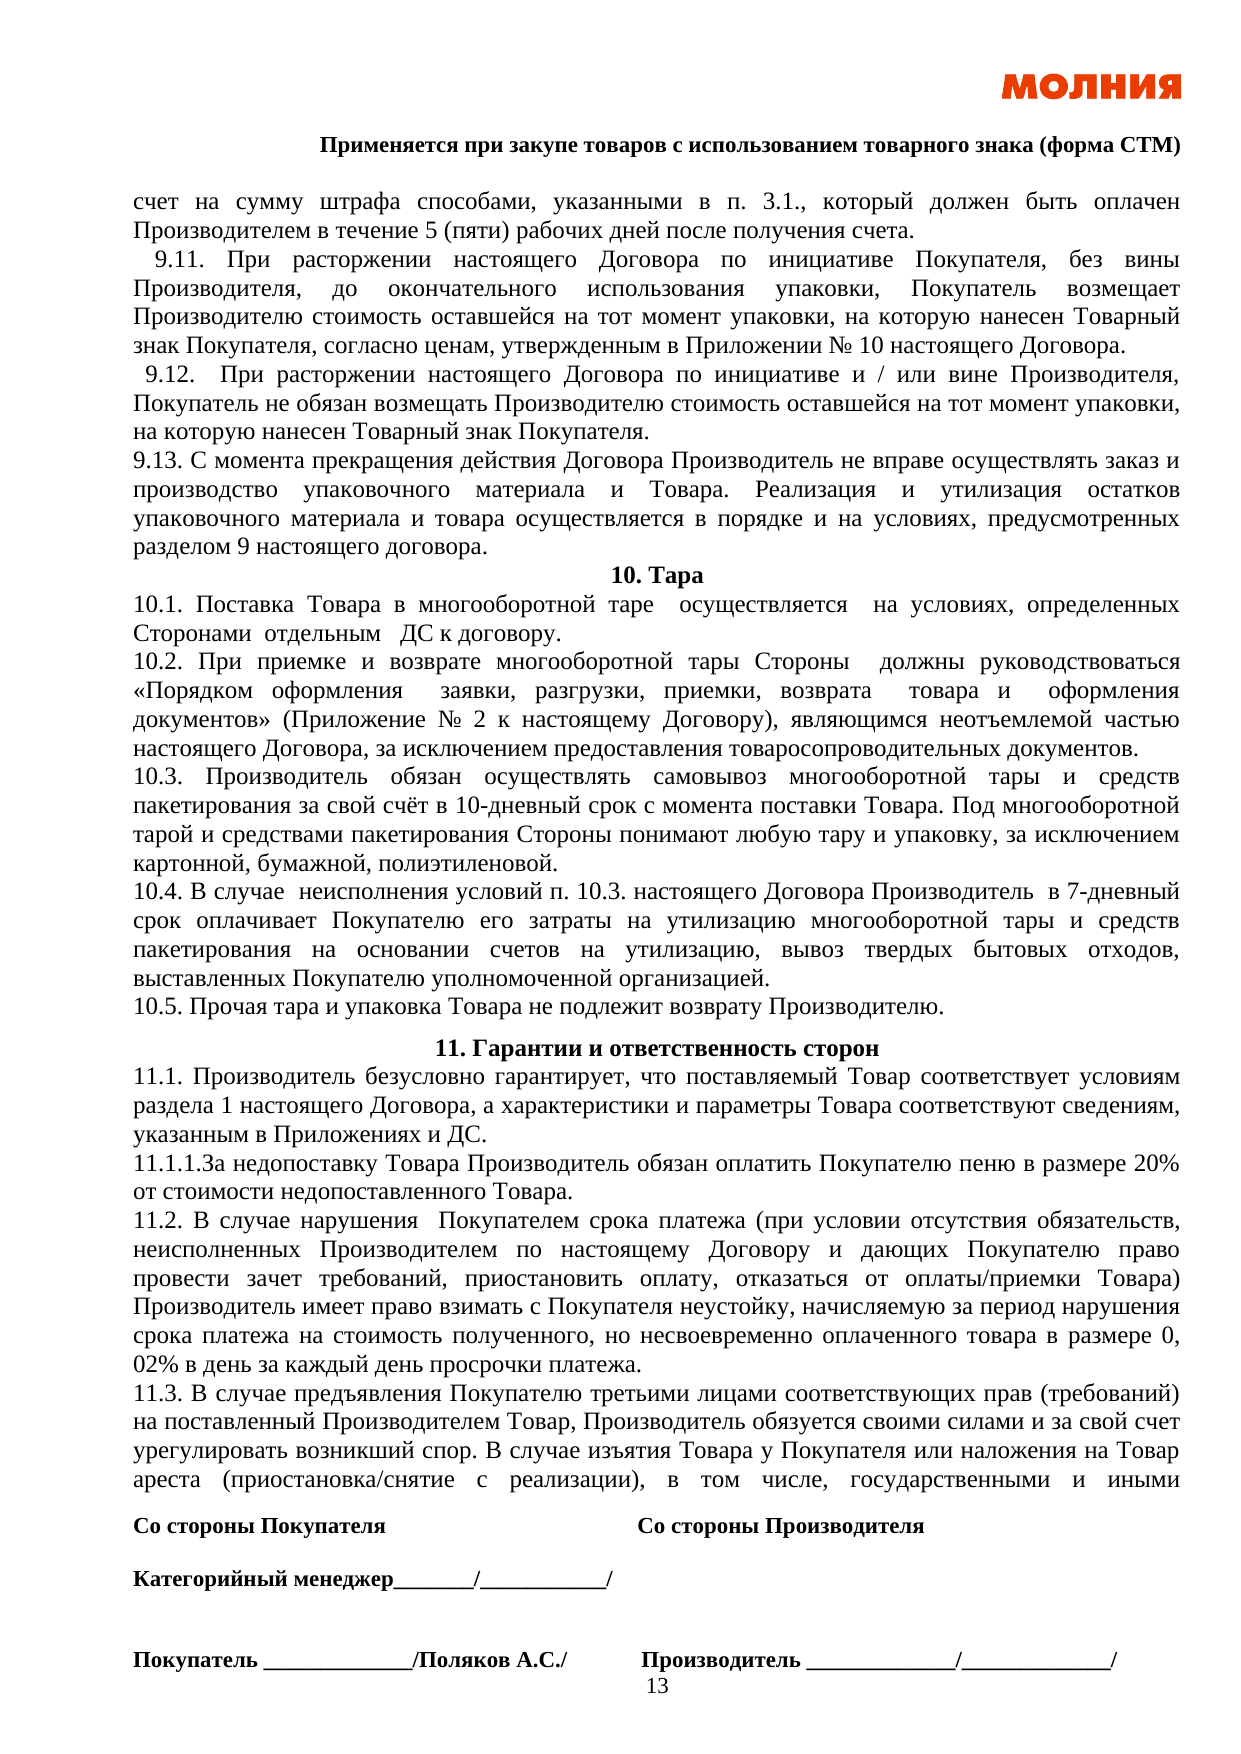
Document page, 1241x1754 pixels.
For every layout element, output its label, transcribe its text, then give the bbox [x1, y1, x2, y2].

text 11.1. Производитель безусловно гарантирует, что поставляемый Товар соответствует условиям раздела 1 настоящего Договора, а характеристики и параметры Товара соответствуют сведениям, указанным в Приложениях и ДС. [133, 1061, 1181, 1148]
text 10.4. В случае неисполнения условий п. 10.3. настоящего Договора Производитель в 7-дневный срок оплачивает Покупателю его затраты на утилизацию многооборотной тары и средств пакетирования на основании счетов на утилизацию, вывоз твердых бытовых отходов, выставленных Покупателю уполномоченной организацией. [133, 876, 1181, 991]
text 10.1. Поставка Товара в многооборотной таре осуществляется на условиях, определенных Сторонами отдельным ДС к договору. [133, 589, 1181, 646]
text 11.1.1.За недопоставку Товара Производитель обязан оплатить Покупателю пеню в размере 20% от стоимости недопоставленного Товара. [133, 1148, 1181, 1205]
text 9.12. При расторжении настоящего Договора по инициативе и / или вине Производителя, Покупатель не обязан возмещать Производителю стоимость оставшейся на тот момент упаковки, на которую нанесен Товарный знак Покупателя. [133, 359, 1181, 445]
text 9.11. При расторжении настоящего Договора по инициативе Покупателя, без вины Производителя, до окончательного использования упаковки, Покупатель возмещает Производителю стоимость оставшейся на тот момент упаковки, на которую нанесен Товарный знак Покупателя, согласно ценам, утвержденным в Приложении № 10 настоящего Договора. [133, 244, 1181, 359]
text 11. Гарантии и ответственность сторон [133, 1033, 1181, 1061]
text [133, 1378, 1181, 1493]
text 10.5. Прочая тара и упаковка Товара не подлежит возврату Производителю. [133, 991, 1181, 1020]
text 10.2. При приемке и возврате многооборотной тары Стороны должны руководствоваться «Порядком оформления заявки, разгрузки, приемки, возврата товара и оформления документов» (Приложение № 2 к настоящему Договору), являющимся неотъемлемой частью настоящего Договора, за исключением предоставления товаросопроводительных документов. [133, 646, 1181, 761]
text 9.13. С момента прекращения действия Договора Производитель не вправе осуществлять заказ и производство упаковочного материала и Товара. Реализация и утилизация остатков упаковочного материала и товара осуществляется в порядке и на условиях, предусмотренных разделом 9 настоящего договора. [133, 445, 1181, 560]
text 11.2. В случае нарушения Покупателем срока платежа (при условии отсутствия обязательств, неисполненных Производителем по настоящему Договору и дающих Покупателю право провести зачет требований, приостановить оплату, отказаться от оплаты/приемки Товара) Производитель имеет право взимать с Покупателя неустойку, начисляемую за период нарушения срока платежа на стоимость полученного, но несвоевременно оплаченного товара в размере 0, 02% в день за каждый день просрочки платежа. [133, 1205, 1181, 1378]
text 10. Тара [133, 560, 1181, 589]
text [133, 186, 1181, 244]
text 10.3. Производитель обязан осуществлять самовывоз многооборотной тары и средств пакетирования за свой счёт в 10-дневный срок с момента поставки Товара. Под многооборотной тарой и средствами пакетирования Стороны понимают любую тару и упаковку, за исключением картонной, бумажной, полиэтиленовой. [133, 761, 1181, 876]
